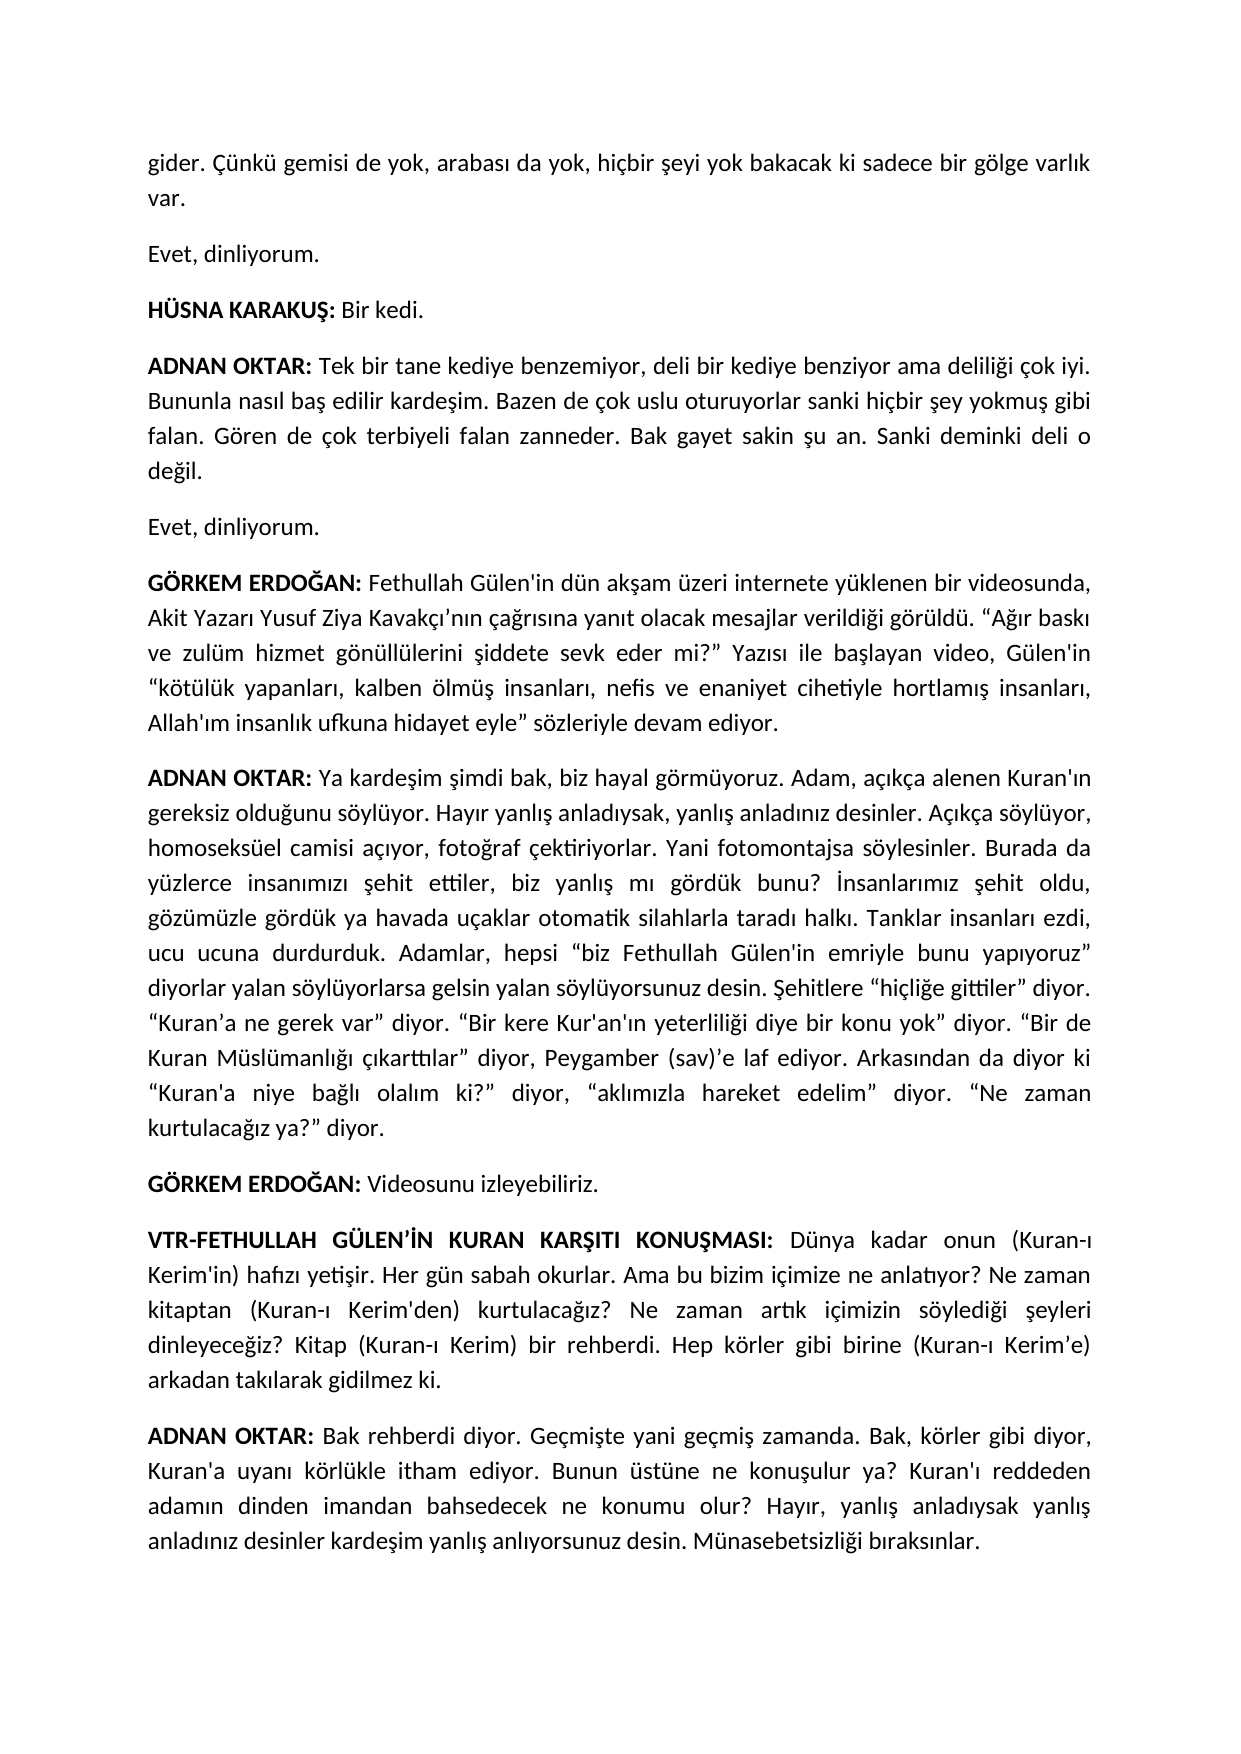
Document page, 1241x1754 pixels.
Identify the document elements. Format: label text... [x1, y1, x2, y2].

text ADNAN OKTAR: Tek bir tane kediye benzemiyor, deli bir kediye benziyor ama deliliği çok iyi. Bununla nasıl baş edilir kardeşim. Bazen de çok uslu oturuyorlar sanki hiçbir şey yokmuş gibi falan. Gören de çok terbiyeli falan zanneder. Bak gayet sakin şu an. Sanki deminki deli o değil. [148, 350, 1093, 486]
text Evet, dinliyorum. [148, 511, 1093, 541]
text ADNAN OKTAR: Bak rehberdi diyor. Geçmişte yani geçmiş zamanda. Bak, körler gibi diyor, Kuran'a uyanı körlükle itham ediyor. Bunun üstüne ne konuşulur ya? Kuran'ı reddeden adamın dinden imandan bahsedecek ne konumu olur? Hayır, yanlış anladıysak yanlış anladınız desinler kardeşim yanlış anlıyorsunuz desin. Münasebetsizliği bıraksınlar. [148, 1420, 1093, 1556]
text VTR-FETHULLAH GÜLEN’İN KURAN KARŞITI KONUŞMASI: Dünya kadar onun (Kuran-ı Kerim'in) hafızı yetişir. Her gün sabah okurlar. Ama bu bizim içimize ne anlatıyor? Ne zaman kitaptan (Kuran-ı Kerim'den) kurtulacağız? Ne zaman artık içimizin söylediği şeyleri dinleyeceğiz? Kitap (Kuran-ı Kerim) bir rehberdi. Hep körler gibi birine (Kuran-ı Kerim’e) arkadan takılarak gidilmez ki. [148, 1224, 1093, 1395]
text Evet, dinliyorum. [148, 238, 1093, 269]
text ADNAN OKTAR: Ya kardeşim şimdi bak, biz hayal görmüyoruz. Adam, açıkça alenen Kuran'ın gereksiz olduğunu söylüyor. Hayır yanlış anladıysak, yanlış anladınız desinler. Açıkça söylüyor, homoseksüel camisi açıyor, fotoğraf çektiriyorlar. Yani fotomontajsa söylesinler. Burada da yüzlerce insanımızı şehit ettiler, biz yanlış mı gördük bunu? İnsanlarımız şehit oldu, gözümüzle gördük ya havada uçaklar otomatik silahlarla taradı halkı. Tanklar insanları ezdi, ucu ucuna durdurduk. Adamlar, hepsi “biz Fethullah Gülen'in emriyle bunu yapıyoruz” diyorlar yalan söylüyorlarsa gelsin yalan söylüyorsunuz desin. Şehitlere “hiçliğe gittiler” diyor. “Kuran’a ne gerek var” diyor. “Bir kere Kur'an'ın yeterliliği diye bir konu yok” diyor. “Bir de Kuran Müslümanlığı çıkarttılar” diyor, Peygamber (sav)’e laf ediyor. Arkasından da diyor ki “Kuran'a niye bağlı olalım ki?” diyor, “aklımızla hareket edelim” diyor. “Ne zaman kurtulacağız ya?” diyor. [148, 763, 1093, 1143]
text GÖRKEM ERDOĞAN: Fethullah Gülen'in dün akşam üzeri internete yüklenen bir videosunda, Akit Yazarı Yusuf Ziya Kavakçı’nın çağrısına yanıt olacak mesajlar verildiği görüldü. “Ağır baskı ve zulüm hizmet gönüllülerini şiddete sevk eder mi?” Yazısı ile başlayan video, Gülen'in “kötülük yapanları, kalben ölmüş insanları, nefis ve enaniyet cihetiyle hortlamış insanları, Allah'ım insanlık ufkuna hidayet eyle” sözleriyle devam ediyor. [148, 567, 1093, 737]
text GÖRKEM ERDOĞAN: Videosunu izleyebiliriz. [148, 1168, 1093, 1199]
text HÜSNA KARAKUŞ: Bir kedi. [148, 294, 1093, 325]
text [148, 148, 1093, 213]
